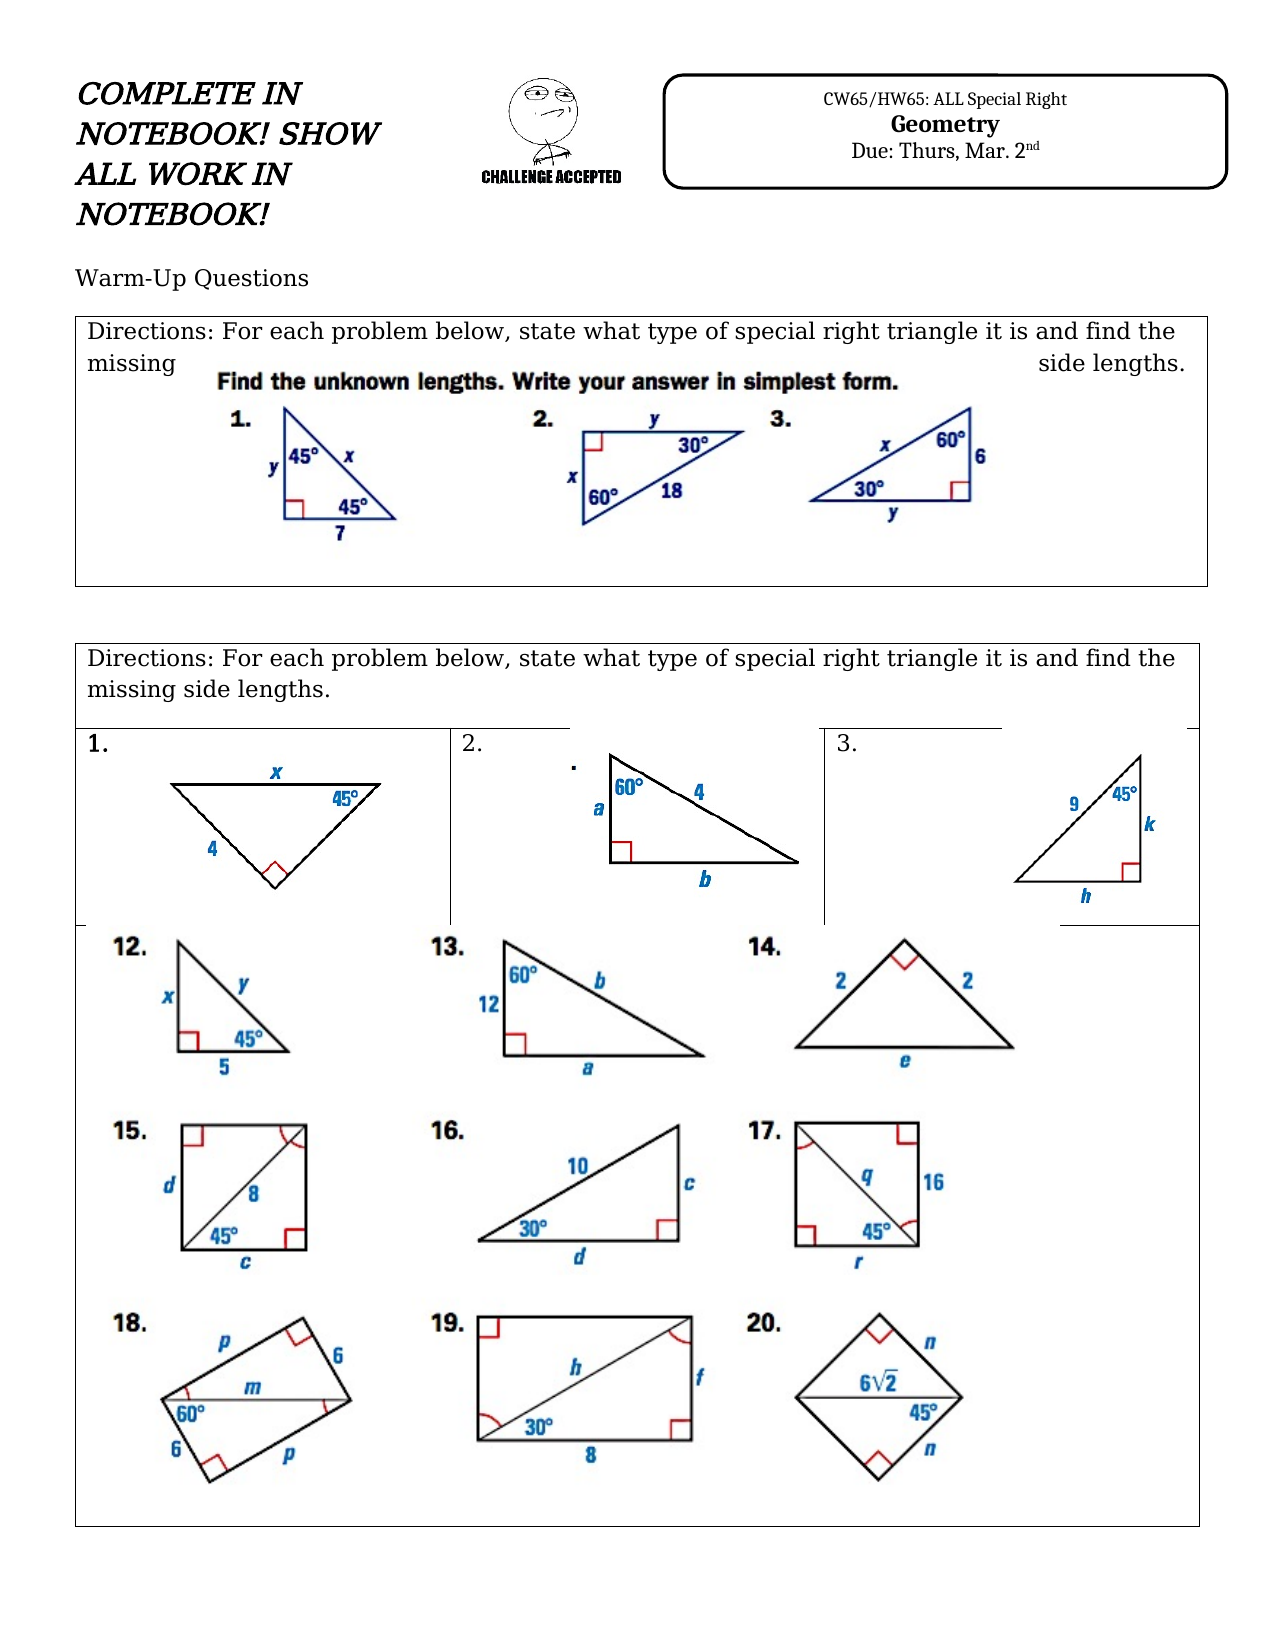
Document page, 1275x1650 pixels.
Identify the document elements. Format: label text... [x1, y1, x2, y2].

table_cell [76, 729, 450, 925]
picture [158, 739, 397, 905]
table_cell [76, 926, 1199, 1526]
table_header Directions: For each problem below, state what type of special right triangle it is and find the missing side lengths. [76, 644, 1199, 727]
table_cell 2. [451, 729, 570, 925]
table_cell 3. [825, 729, 1199, 925]
picture [1002, 728, 1187, 916]
table_header Directions: For each problem below, state what type of special right triangle it is and find the missing side lengths. [76, 317, 1207, 586]
picture [459, 75, 638, 187]
text COMPLETE IN NOTEBOOK! SHOW ALL WORK IN NOTEBOOK! Warm-Up Questions [75, 75, 1200, 291]
picture [86, 728, 1060, 1501]
picture [196, 361, 1020, 564]
